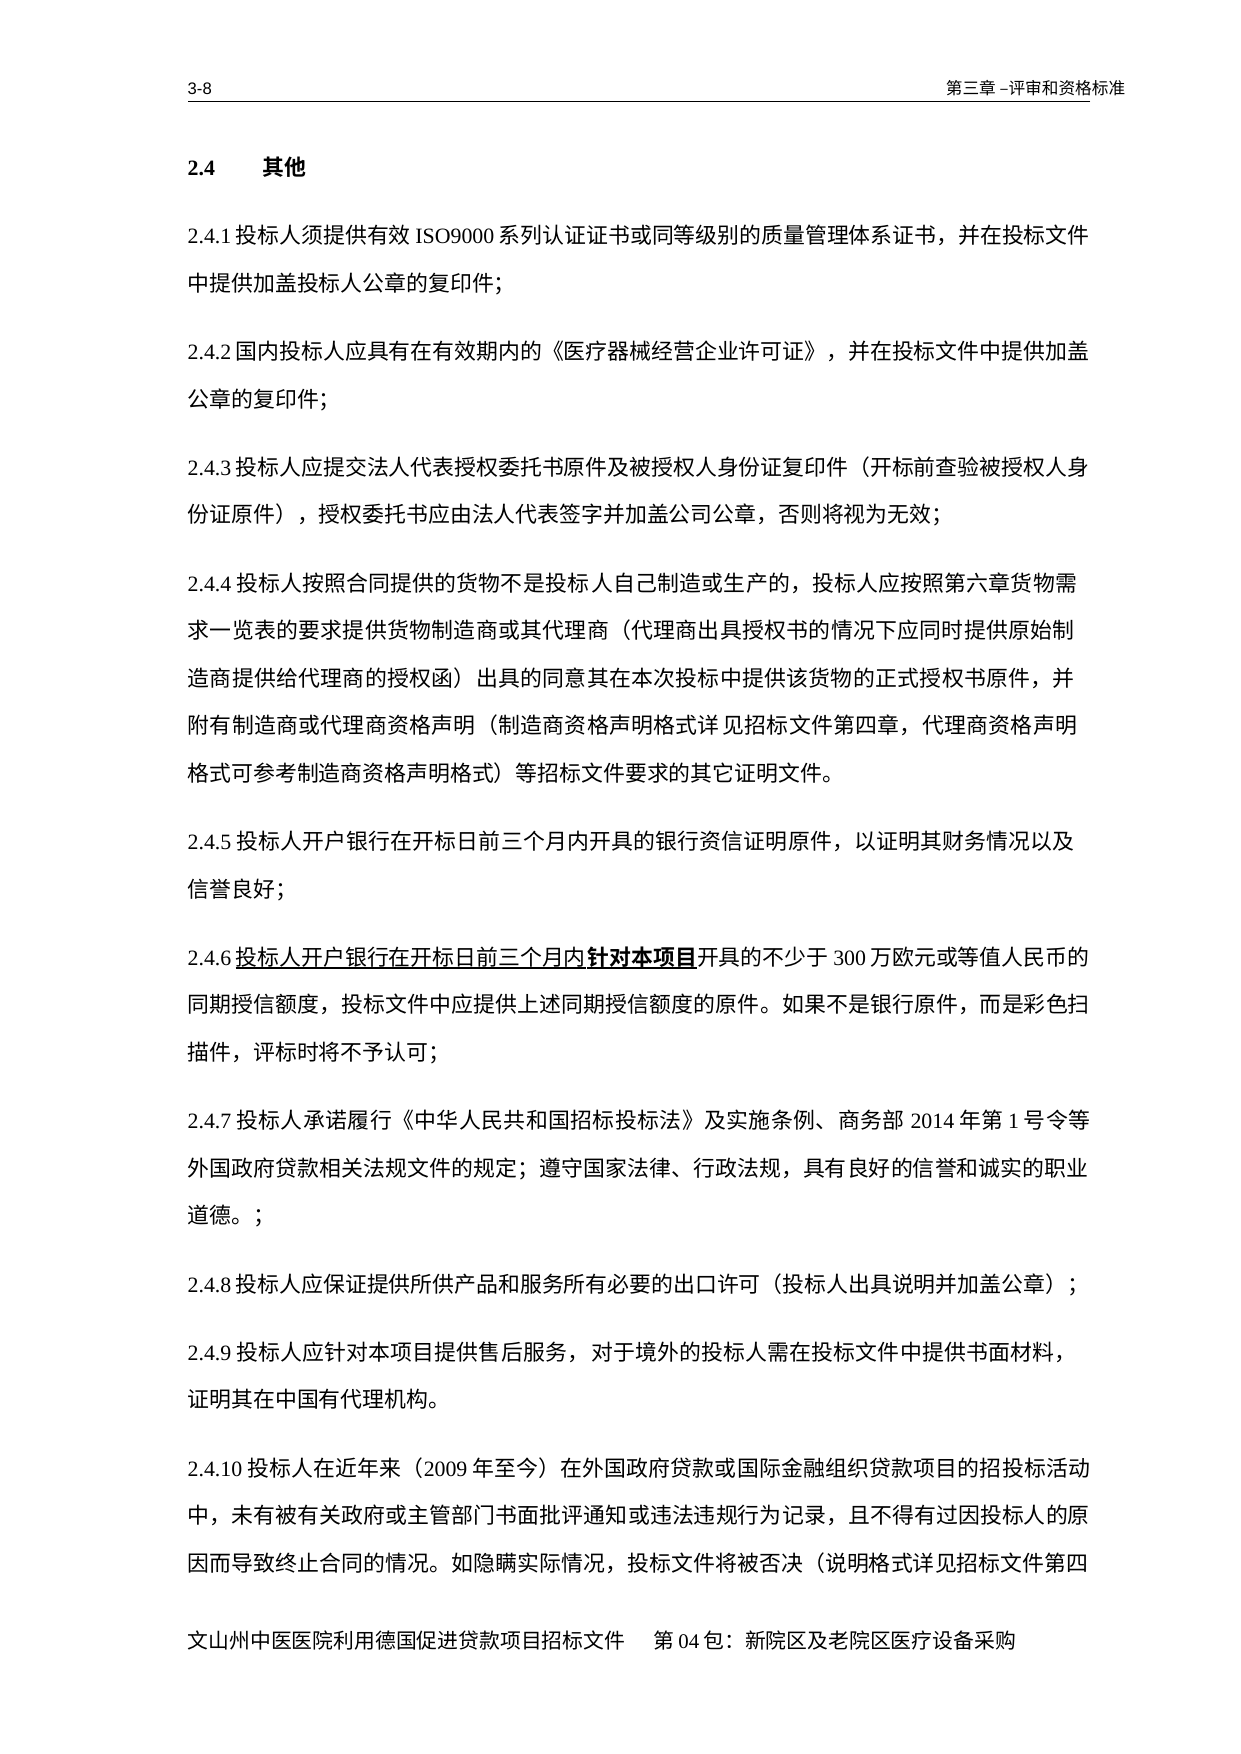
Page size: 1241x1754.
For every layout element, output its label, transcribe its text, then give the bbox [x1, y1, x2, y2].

text 2.4.5投标人开户银行在开标日前三个月内开具的银行资信证明原件，以证明其财务情况以及信誉良好； [187, 824, 1078, 903]
text 2.4 其他 [187, 150, 1090, 182]
text 2.4.9投标人应针对本项目提供售后服务，对于境外的投标人需在投标文件中提供书面材料，证明其在中国有代理机构。 [187, 1335, 1078, 1414]
text 2.4.3投标人应提交法人代表授权委托书原件及被授权人身份证复印件（开标前查验被授权人身份证原件），授权委托书应由法人代表签字并加盖公司公章，否则将视为无效； [187, 450, 1090, 529]
text 2.4.1投标人须提供有效ISO9000系列认证证书或同等级别的质量管理体系证书，并在投标文件中提供加盖投标人公章的复印件； [187, 218, 1090, 297]
text 2.4.2国内投标人应具有在有效期内的《医疗器械经营企业许可证》，并在投标文件中提供加盖公章的复印件； [187, 334, 1090, 413]
text 2.4.8投标人应保证提供所供产品和服务所有必要的出口许可（投标人出具说明并加盖公章）； [187, 1267, 1078, 1298]
text 2.4.4投标⼈按照合同提供的货物不是投标人自己制造或生产的，投标⼈应按照第六章货物需求⼀览表的要求提供货物制造商或其代理商（代理商出具授权书的情况下应同时提供原始制造商提供给代理商的授权函）出具的同意其在本次投标中提供该货物的正式授权书原件，并附有制造商或代理商资格声明（制造商资格声明格式详见招标⽂件第四章，代理商资格声明格式可参考制造商资格声明格式）等招标⽂件要求的其它证明⽂件。 [187, 566, 1078, 787]
text 2.4.6投标人开户银行在开标日前三个月内针对本项目开具的不少于300万欧元或等值人民币的同期授信额度，投标文件中应提供上述同期授信额度的原件。如果不是银行原件，而是彩色扫描件，评标时将不予认可； [187, 940, 1090, 1067]
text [187, 1451, 1090, 1577]
text 2.4.7投标人承诺履行《中华人民共和国招标投标法》及实施条例、商务部2014年第1号令等外国政府贷款相关法规文件的规定；遵守国家法律、行政法规，具有良好的信誉和诚实的职业道德。； [187, 1103, 1090, 1230]
